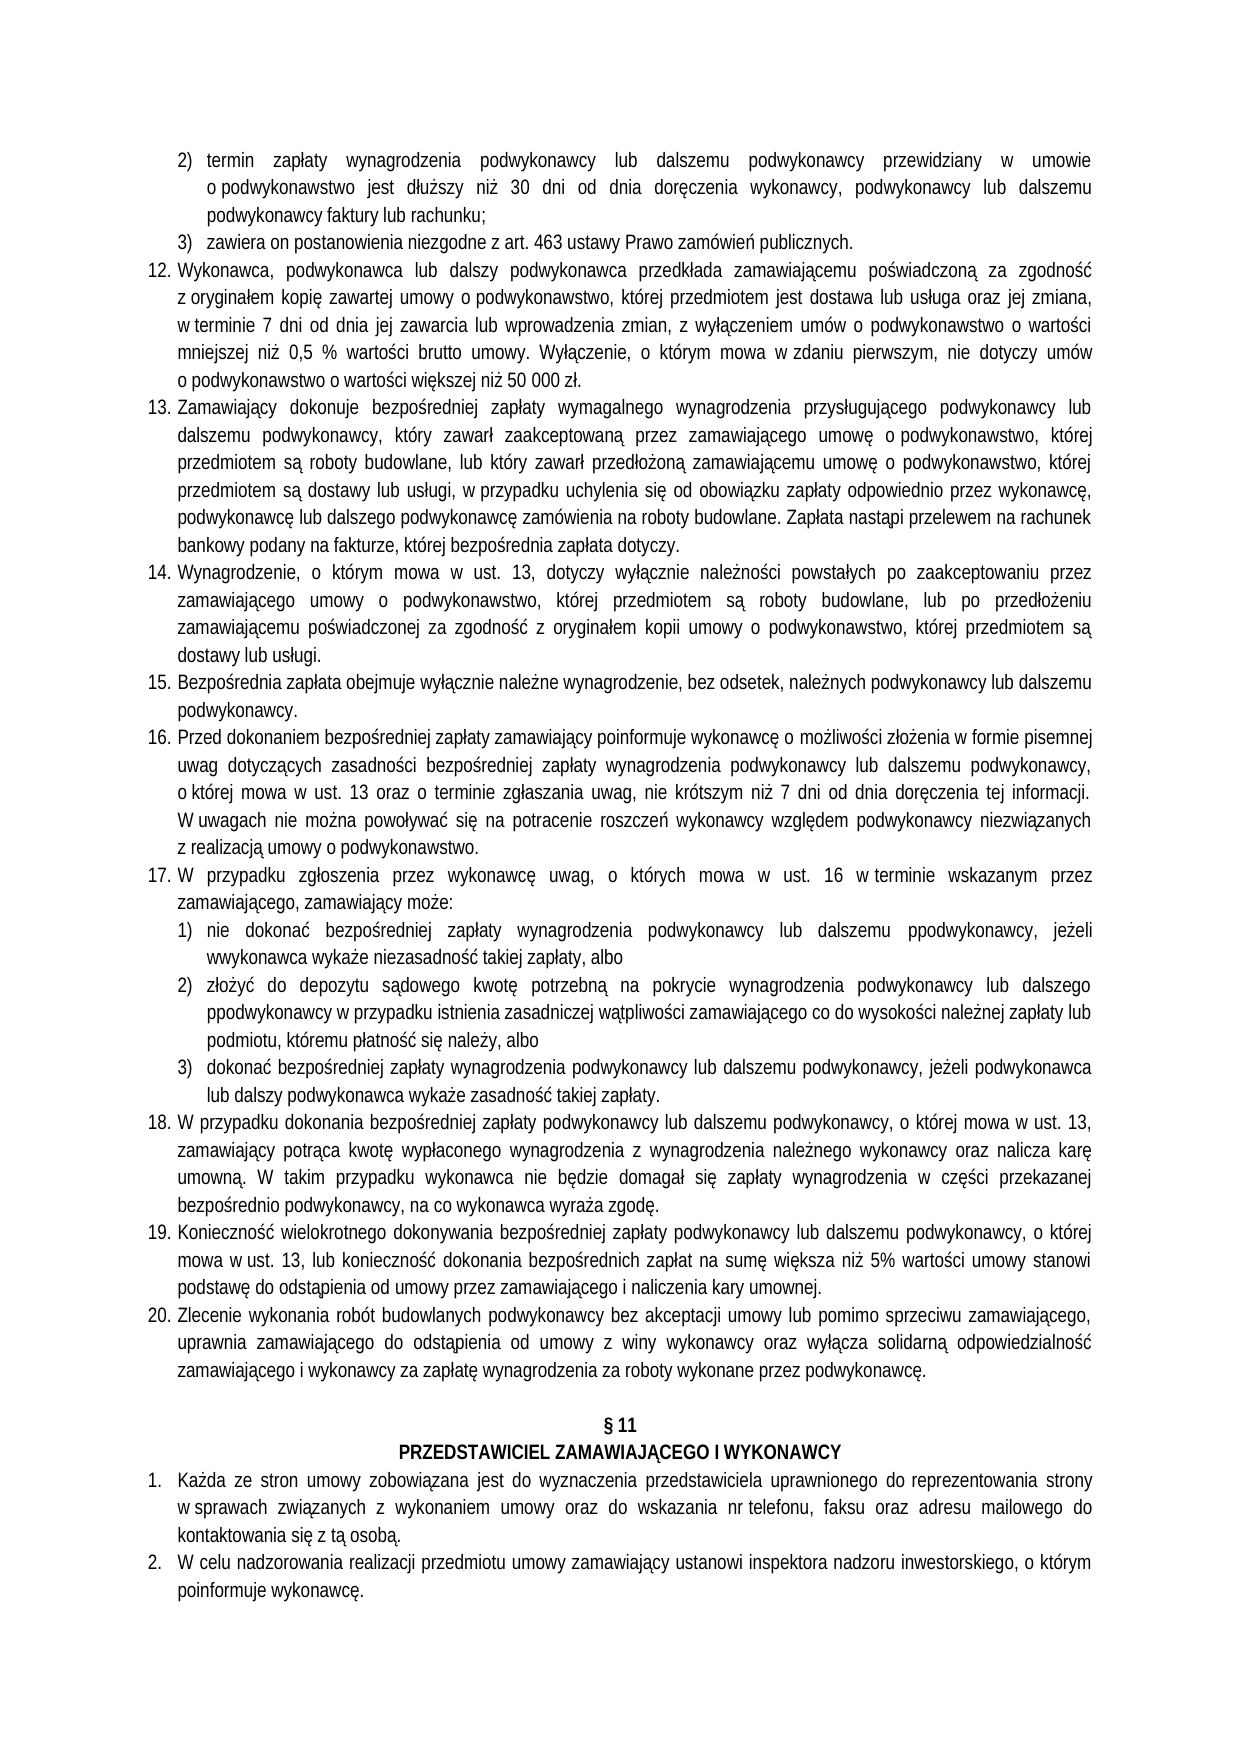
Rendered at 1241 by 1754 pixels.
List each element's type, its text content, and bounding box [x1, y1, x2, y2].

list nie dokonać bezpośredniej zapłaty wynagrodzenia podwykonawcy lub dalszemu ppodwykonawcy, jeżeli wwykonawca wykaże niezasadność takiej zapłaty, albo [177, 918, 1093, 969]
text § 11 [148, 1413, 1093, 1437]
list dokonać bezpośredniej zapłaty wynagrodzenia podwykonawcy lub dalszemu podwykonawcy, jeżeli podwykonawca lub dalszy podwykonawca wykaże zasadność takiej zapłaty. [177, 1055, 1093, 1107]
list W celu nadzorowania realizacji przedmiotu umowy zamawiający ustanowi inspektora nadzoru inwestorskiego, o którym poinformuje wykonawcę. [148, 1550, 1093, 1602]
list W przypadku dokonania bezpośredniej zapłaty podwykonawcy lub dalszemu podwykonawcy, o której mowa w ust. 13, zamawiający potrąca kwotę wypłaconego wynagrodzenia z wynagrodzenia należnego wykonawcy oraz nalicza karę umowną. W takim przypadku wykonawca nie będzie domagał się zapłaty wynagrodzenia w części przekazanej bezpośrednio podwykonawcy, na co wykonawca wyraża zgodę. [148, 1110, 1093, 1217]
list Zamawiający dokonuje bezpośredniej zapłaty wymagalnego wynagrodzenia przysługującego podwykonawcy lub dalszemu podwykonawcy, który zawarł zaakceptowaną przez zamawiającego umowę o podwykonawstwo, której przedmiotem są roboty budowlane, lub który zawarł przedłożoną zamawiającemu umowę o podwykonawstwo, której przedmiotem są dostawy lub usługi, w przypadku uchylenia się od obowiązku zapłaty odpowiednio przez wykonawcę, podwykonawcę lub dalszego podwykonawcę zamówienia na roboty budowlane. Zapłata nastąpi przelewem na rachunek bankowy podany na fakturze, której bezpośrednia zapłata dotyczy. [148, 395, 1093, 557]
list zawiera on postanowienia niezgodne z art. 463 ustawy Prawo zamówień publicznych. [177, 230, 1093, 254]
list termin zapłaty wynagrodzenia podwykonawcy lub dalszemu podwykonawcy przewidziany w umowie o podwykonawstwo jest dłuższy niż 30 dni od dnia doręczenia wykonawcy, podwykonawcy lub dalszemu podwykonawcy faktury lub rachunku; [177, 148, 1093, 227]
list Wykonawca, podwykonawca lub dalszy podwykonawca przedkłada zamawiającemu poświadczoną za zgodność z oryginałem kopię zawartej umowy o podwykonawstwo, której przedmiotem jest dostawa lub usługa oraz jej zmiana, w terminie 7 dni od dnia jej zawarcia lub wprowadzenia zmian, z wyłączeniem umów o podwykonawstwo o wartości mniejszej niż 0,5 % wartości brutto umowy. Wyłączenie, o którym mowa w zdaniu pierwszym, nie dotyczy umów o podwykonawstwo o wartości większej niż 50 000 zł. [148, 258, 1093, 392]
list Bezpośrednia zapłata obejmuje wyłącznie należne wynagrodzenie, bez odsetek, należnych podwykonawcy lub dalszemu podwykonawcy. [148, 670, 1093, 722]
list Wynagrodzenie, o którym mowa w ust. 13, dotyczy wyłącznie należności powstałych po zaakceptowaniu przez zamawiającego umowy o podwykonawstwo, której przedmiotem są roboty budowlane, lub po przedłożeniu zamawiającemu poświadczonej za zgodność z oryginałem kopii umowy o podwykonawstwo, której przedmiotem są dostawy lub usługi. [148, 560, 1093, 667]
list Zlecenie wykonania robót budowlanych podwykonawcy bez akceptacji umowy lub pomimo sprzeciwu zamawiającego, uprawnia zamawiającego do odstąpienia od umowy z winy wykonawcy oraz wyłącza solidarną odpowiedzialność zamawiającego i wykonawcy za zapłatę wynagrodzenia za roboty wykonane przez podwykonawcę. [148, 1303, 1093, 1382]
list Przed dokonaniem bezpośredniej zapłaty zamawiający poinformuje wykonawcę o możliwości złożenia w formie pisemnej uwag dotyczących zasadności bezpośredniej zapłaty wynagrodzenia podwykonawcy lub dalszemu podwykonawcy, o której mowa w ust. 13 oraz o terminie zgłaszania uwag, nie krótszym niż 7 dni od dnia doręczenia tej informacji. W uwagach nie można powoływać się na potracenie roszczeń wykonawcy względem podwykonawcy niezwiązanych z realizacją umowy o podwykonawstwo. [148, 725, 1093, 859]
list W przypadku zgłoszenia przez wykonawcę uwag, o których mowa w ust. 16 w terminie wskazanym przez zamawiającego, zamawiający może: [148, 863, 1093, 914]
list Każda ze stron umowy zobowiązana jest do wyznaczenia przedstawiciela uprawnionego do reprezentowania strony w sprawach związanych z wykonaniem umowy oraz do wskazania nr telefonu, faksu oraz adresu mailowego do kontaktowania się z tą osobą. [148, 1468, 1093, 1547]
list złożyć do depozytu sądowego kwotę potrzebną na pokrycie wynagrodzenia podwykonawcy lub dalszego ppodwykonawcy w przypadku istnienia zasadniczej wątpliwości zamawiającego co do wysokości należnej zapłaty lub podmiotu, któremu płatność się należy, albo [177, 973, 1093, 1052]
text PRZEDSTAWICIEL ZAMAWIAJĄCEGO I WYKONAWCY [148, 1440, 1093, 1464]
list Konieczność wielokrotnego dokonywania bezpośredniej zapłaty podwykonawcy lub dalszemu podwykonawcy, o której mowa w ust. 13, lub konieczność dokonania bezpośrednich zapłat na sumę większa niż 5% wartości umowy stanowi podstawę do odstąpienia od umowy przez zamawiającego i naliczenia kary umownej. [148, 1220, 1093, 1299]
